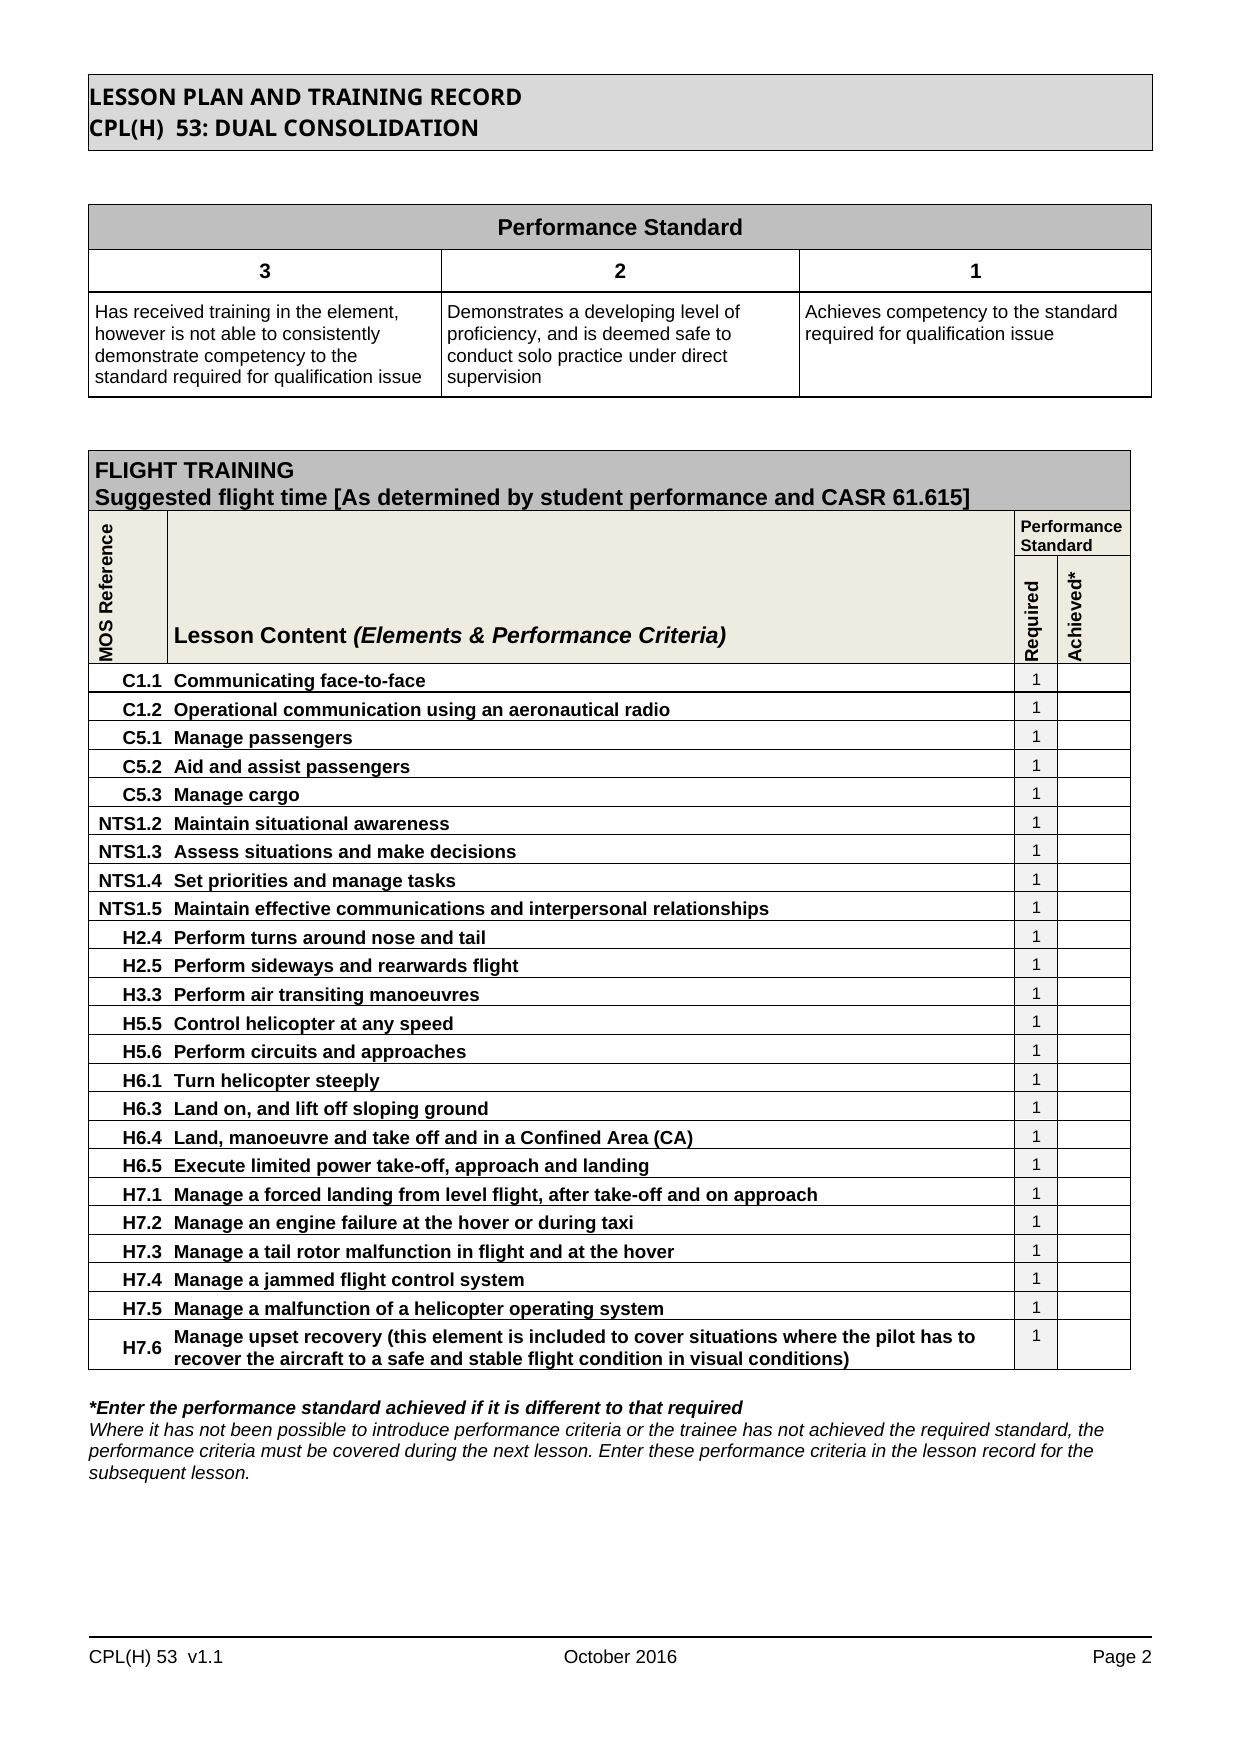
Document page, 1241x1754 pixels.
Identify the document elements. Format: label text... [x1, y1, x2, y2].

table_cell H3.3 [89, 978, 168, 1005]
table_cell Manage upset recovery (this element is included to cover situations where the pilot has to recover the aircraft to a safe and stable flight condition in visual conditions) [168, 1320, 1014, 1369]
table_cell Manage a malfunction of a helicopter operating system [168, 1292, 1014, 1319]
table_cell 1 [1015, 721, 1057, 748]
table_cell H7.2 [89, 1206, 168, 1234]
table_cell Lesson Content (Elements & Performance Criteria) [168, 511, 1014, 663]
table_cell H7.4 [89, 1263, 168, 1291]
table_cell [1058, 1006, 1130, 1034]
table_cell [1058, 1092, 1130, 1119]
table_cell NTS1.3 [89, 835, 168, 863]
table_cell 1 [1015, 949, 1057, 977]
table_cell [1058, 835, 1130, 863]
table_cell MOS Reference [89, 511, 167, 663]
table_cell Perform turns around nose and tail [168, 921, 1014, 948]
table_cell Operational communication using an aeronautical radio [168, 693, 1014, 720]
table_cell 1 [1015, 1292, 1057, 1319]
table_cell Land on, and lift off sloping ground [168, 1092, 1014, 1119]
table_cell 1 [1015, 1263, 1057, 1291]
table_cell NTS1.5 [89, 892, 168, 920]
table_cell Has received training in the element, however is not able to consistently demonstrate competency to the standard required for qualification issue [89, 293, 441, 396]
table_cell [1058, 1064, 1130, 1091]
table_cell Achieves competency to the standard required for qualification issue [800, 293, 1151, 396]
table_cell [1058, 1178, 1130, 1205]
table_cell C5.2 [89, 750, 168, 777]
table_cell H2.4 [89, 921, 168, 948]
table_cell C1.2 [89, 693, 168, 720]
table_cell H6.3 [89, 1092, 168, 1119]
table_cell [1058, 1263, 1130, 1291]
table_cell Manage a jammed flight control system [168, 1263, 1014, 1291]
table_cell [1058, 864, 1130, 891]
text Where it has not been possible to introduce performance criteria or the trainee has not achieved the required standard, the performance criteria must be covered during the next lesson. Enter these performance criteria in the lesson record for the subsequent lesson. [89, 1418, 1152, 1483]
table_cell [1058, 1035, 1130, 1062]
table_cell Execute limited power take-off, approach and landing [168, 1149, 1014, 1177]
table_cell [1058, 1292, 1130, 1319]
table_cell 1 [1015, 1206, 1057, 1234]
table_cell [1058, 1206, 1130, 1234]
table_cell Land, manoeuvre and take off and in a Confined Area (CA) [168, 1121, 1014, 1148]
table_cell Perform air transiting manoeuvres [168, 978, 1014, 1005]
table_cell 1 [1015, 1320, 1057, 1369]
table_cell 1 [1015, 1178, 1057, 1205]
table_cell 1 [1015, 864, 1057, 891]
table_cell H6.5 [89, 1149, 168, 1177]
table_cell 1 [1015, 1092, 1057, 1119]
table_cell Manage a tail rotor malfunction in flight and at the hover [168, 1235, 1014, 1262]
table_cell Achieved* [1058, 556, 1130, 663]
table_cell Set priorities and manage tasks [168, 864, 1014, 891]
table_cell Maintain situational awareness [168, 807, 1014, 834]
table_cell [1058, 1320, 1130, 1369]
table_cell C1.1 [89, 664, 168, 691]
table_cell H7.1 [89, 1178, 168, 1205]
table_cell [1058, 721, 1130, 748]
table_cell [1058, 1149, 1130, 1177]
table_cell H7.5 [89, 1292, 168, 1319]
table_cell 1 [1015, 1235, 1057, 1262]
table_cell [1058, 750, 1130, 777]
table_cell [1058, 949, 1130, 977]
table_cell Aid and assist passengers [168, 750, 1014, 777]
table_cell H5.6 [89, 1035, 168, 1062]
text *Enter the performance standard achieved if it is different to that required [89, 1397, 1152, 1418]
table_cell Performance Standard [1015, 511, 1130, 555]
table_cell Manage a forced landing from level flight, after take-off and on approach [168, 1178, 1014, 1205]
table_header Performance Standard [89, 205, 1151, 249]
table_header FLIGHT TRAINING Suggested flight time [As determined by student performance and CASR 61.615] [89, 451, 1130, 510]
table_cell Manage cargo [168, 778, 1014, 806]
table_cell Perform sideways and rearwards flight [168, 949, 1014, 977]
table_cell NTS1.2 [89, 807, 168, 834]
table_cell 1 [800, 250, 1151, 291]
table_cell 1 [1015, 1121, 1057, 1148]
table_cell 1 [1015, 807, 1057, 834]
table_cell 3 [89, 250, 441, 291]
table_cell H7.3 [89, 1235, 168, 1262]
table_cell Assess situations and make decisions [168, 835, 1014, 863]
table_cell H5.5 [89, 1006, 168, 1034]
table_cell Communicating face-to-face [168, 664, 1014, 691]
table_cell 1 [1015, 750, 1057, 777]
table_cell 1 [1015, 835, 1057, 863]
table_cell [1058, 921, 1130, 948]
table_cell Perform circuits and approaches [168, 1035, 1014, 1062]
table_cell [1058, 1121, 1130, 1148]
table_cell 1 [1015, 664, 1057, 691]
table_cell 1 [1015, 693, 1057, 720]
table_cell Turn helicopter steeply [168, 1064, 1014, 1091]
table_cell 1 [1015, 892, 1057, 920]
table_cell 1 [1015, 978, 1057, 1005]
table_cell 1 [1015, 778, 1057, 806]
table_cell H6.4 [89, 1121, 168, 1148]
table_cell [1058, 778, 1130, 806]
table_cell NTS1.4 [89, 864, 168, 891]
table_cell Manage an engine failure at the hover or during taxi [168, 1206, 1014, 1234]
table_cell [1058, 693, 1130, 720]
table_cell Maintain effective communications and interpersonal relationships [168, 892, 1014, 920]
table_cell 1 [1015, 1064, 1057, 1091]
table_cell Required [1015, 556, 1057, 663]
table_cell Demonstrates a developing level of proficiency, and is deemed safe to conduct solo practice under direct supervision [442, 293, 799, 396]
table_cell [1058, 892, 1130, 920]
table_cell 1 [1015, 1149, 1057, 1177]
table_cell [1058, 807, 1130, 834]
table_cell [1058, 1235, 1130, 1262]
table_cell Manage passengers [168, 721, 1014, 748]
table_cell C5.1 [89, 721, 168, 748]
table_cell Control helicopter at any speed [168, 1006, 1014, 1034]
table_cell H2.5 [89, 949, 168, 977]
table_cell [1058, 978, 1130, 1005]
table_cell H7.6 [89, 1320, 168, 1369]
table_cell C5.3 [89, 778, 168, 806]
table_cell 1 [1015, 1006, 1057, 1034]
table_cell 1 [1015, 921, 1057, 948]
table_cell 1 [1015, 1035, 1057, 1062]
table_cell 2 [442, 250, 799, 291]
table_cell H6.1 [89, 1064, 168, 1091]
table_cell [1058, 664, 1130, 691]
